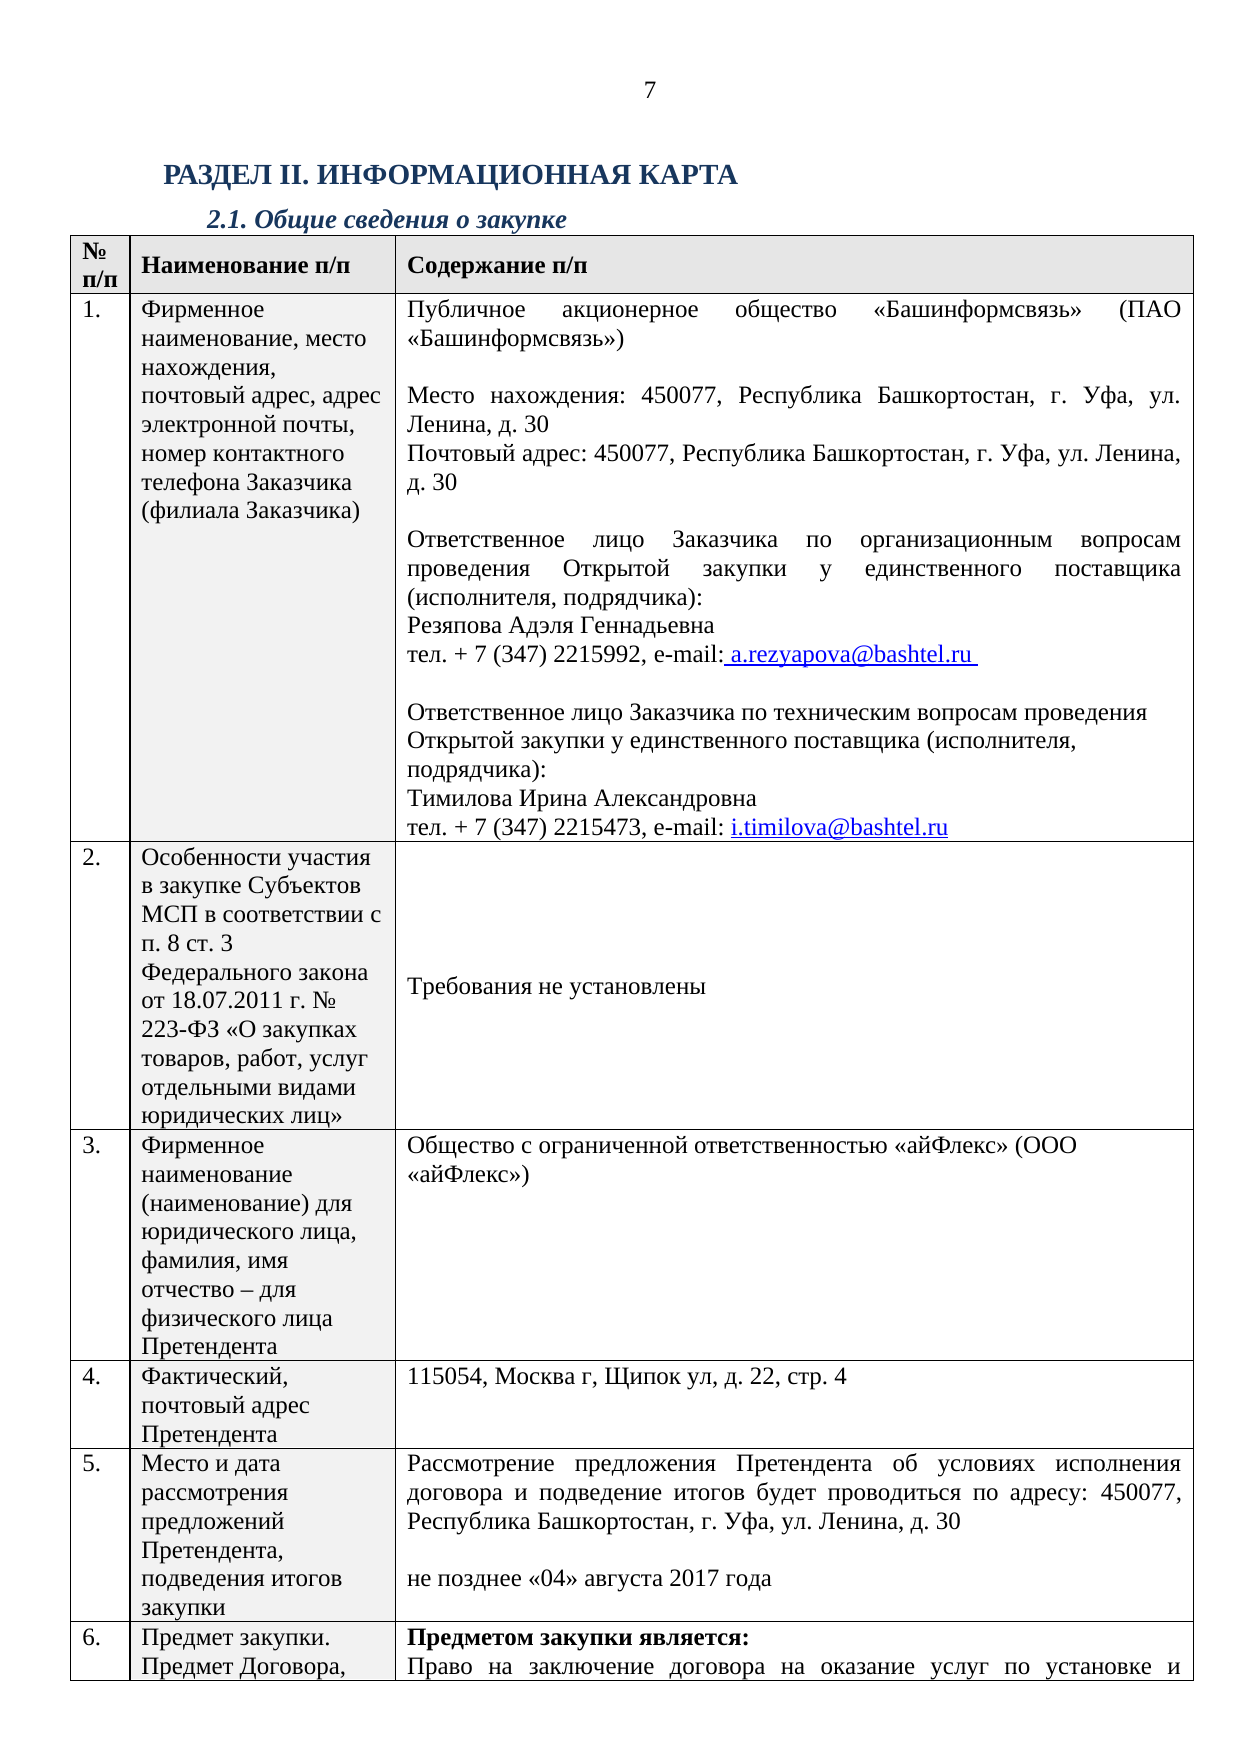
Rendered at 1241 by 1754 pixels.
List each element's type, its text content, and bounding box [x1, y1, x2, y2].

table_cell [71, 294, 129, 841]
table_header Наименование п/п [131, 236, 395, 293]
subtitle РАЗДЕЛ II. ИНФОРМАЦИОННАЯ КАРТА [163, 157, 1181, 191]
table_cell [71, 1361, 129, 1447]
table_header Содержание п/п [396, 236, 1193, 293]
table_header № п/п [71, 236, 129, 293]
table_cell [71, 1449, 129, 1621]
table_cell Фактический, почтовый адрес Претендента [131, 1361, 395, 1447]
table_cell Место и дата рассмотрения предложений Претендента, подведения итогов закупки [131, 1449, 395, 1621]
table_cell Фирменное наименование, место нахождения, почтовый адрес, адрес электронной почты, номер контактного телефона Заказчика (филиала Заказчика) [131, 294, 395, 841]
table_cell 115054, Москва г, Щипок ул, д. 22, стр. 4 [396, 1361, 1193, 1447]
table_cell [131, 1622, 395, 1679]
table_cell Публичное акционерное общество «Башинформсвязь» (ПАО «Башинформсвязь») Место нахождения: 450077, Республика Башкортостан, г. Уфа, ул. Ленина, д. 30 Почтовый адрес: 450077, Республика Башкортостан, г. Уфа, ул. Ленина, д. 30 Ответственное лицо Заказчика по организационным вопросам проведения Открытой закупки у единственного поставщика (исполнителя, подрядчика): Резяпова Адэля Геннадьевна тел. + 7 (347) 2215992, e-mail: a.rezyapova@bashtel.ru Ответственное лицо Заказчика по техническим вопросам проведения Открытой закупки у единственного поставщика (исполнителя, подрядчика): Тимилова Ирина Александровна тел. + 7 (347) 2215473, e-mail: i.timilova@bashtel.ru [396, 294, 1193, 841]
table_cell Требования не установлены [396, 842, 1193, 1129]
subtitle 2.1. Общие сведения о закупке [207, 203, 1181, 235]
table_cell [71, 1130, 129, 1360]
table_cell Фирменное наименование (наименование) для юридического лица, фамилия, имя отчество – для физического лица Претендента [131, 1130, 395, 1360]
table_cell Рассмотрение предложения Претендента об условиях исполнения договора и подведение итогов будет проводиться по адресу: 450077, Республика Башкортостан, г. Уфа, ул. Ленина, д. 30 не позднее «04» августа 2017 года [396, 1449, 1193, 1621]
table_cell [71, 1622, 129, 1679]
table_cell Особенности участия в закупке Субъектов МСП в соответствии с п. 8 ст. 3 Федерального закона от 18.07.2011 г. № 223-ФЗ «О закупках товаров, работ, услуг отдельными видами юридических лиц» [131, 842, 395, 1129]
table_cell Общество с ограниченной ответственностью «айФлекс» (ООО «айФлекс») [396, 1130, 1193, 1360]
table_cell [396, 1622, 1193, 1679]
table_cell [71, 842, 129, 1129]
